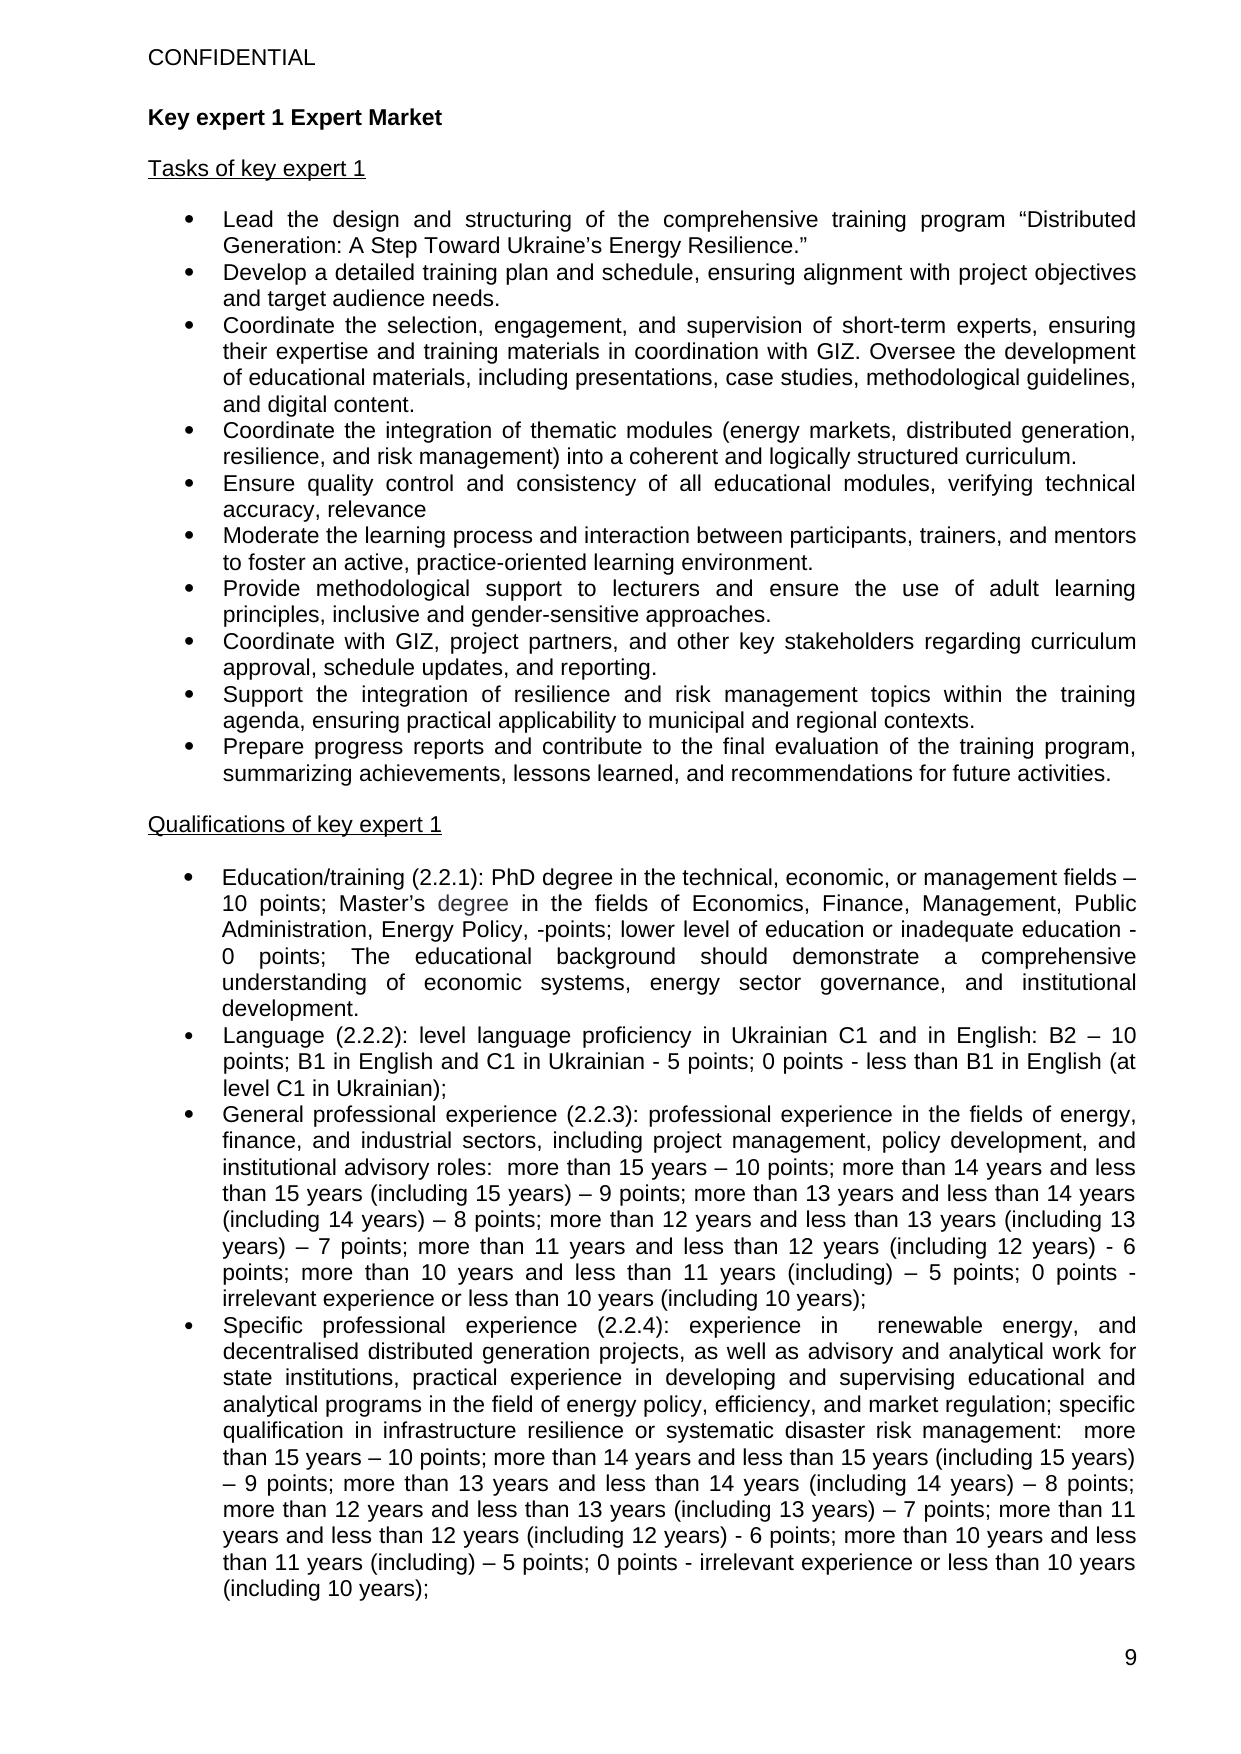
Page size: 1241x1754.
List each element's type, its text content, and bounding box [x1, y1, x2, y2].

list Lead the design and structuring of the comprehensive training program “Distributed Generation: A Step Toward Ukraine’s Energy Resilience.” [185, 206, 1137, 259]
list Moderate the learning process and interaction between participants, trainers, and mentors to foster an active, practice-oriented learning environment. [185, 522, 1137, 575]
list Develop a detailed training plan and schedule, ensuring alignment with project objectives and target audience needs. [185, 259, 1137, 312]
list Prepare progress reports and contribute to the final evaluation of the training program, summarizing achievements, lessons learned, and recommendations for future activities. [185, 733, 1137, 786]
list Education/training (2.2.1): PhD degree in the technical, economic, or management fields – 10 points; Master’s degree in the fields of Economics, Finance, Management, Public Administration, Energy Policy, -points; lower level of education or inadequate education - 0 points; The educational background should demonstrate a comprehensive understanding of economic systems, energy sector governance, and institutional development. [184, 864, 1137, 1022]
list Coordinate with GIZ, project partners, and other key stakeholders regarding curriculum approval, schedule updates, and reporting. [185, 628, 1137, 681]
list Specific professional experience (2.2.4): experience in renewable energy, and decentralised distributed generation projects, as well as advisory and analytical work for state institutions, practical experience in developing and supervising educational and analytical programs in the field of energy policy, efficiency, and market regulation; specific qualification in infrastructure resilience or systematic disaster risk management: more than 15 years – 10 points; more than 14 years and less than 15 years (including 15 years) – 9 points; more than 13 years and less than 14 years (including 14 years) – 8 points; more than 12 years and less than 13 years (including 13 years) – 7 points; more than 11 years and less than 12 years (including 12 years) - 6 points; more than 10 years and less than 11 years (including) – 5 points; 0 points - irrelevant experience or less than 10 years (including 10 years); [185, 1312, 1137, 1602]
list Coordinate the integration of thematic modules (energy markets, distributed generation, resilience, and risk management) into a coherent and logically structured curriculum. [185, 417, 1137, 470]
list Provide methodological support to lecturers and ensure the use of adult learning principles, inclusive and gender-sensitive approaches. [185, 575, 1137, 628]
subtitle Key expert 1 Expert Market [148, 103, 1137, 130]
text Qualifications of key expert 1 [148, 811, 1137, 837]
list General professional experience (2.2.3): professional experience in the fields of energy, finance, and industrial sectors, including project management, policy development, and institutional advisory roles: more than 15 years – 10 points; more than 14 years and less than 15 years (including 15 years) – 9 points; more than 13 years and less than 14 years (including 14 years) – 8 points; more than 12 years and less than 13 years (including 13 years) – 7 points; more than 11 years and less than 12 years (including 12 years) - 6 points; more than 10 years and less than 11 years (including) – 5 points; 0 points - irrelevant experience or less than 10 years (including 10 years); [185, 1101, 1137, 1312]
text Tasks of key expert 1 [148, 155, 1137, 181]
list Support the integration of resilience and risk management topics within the training agenda, ensuring practical applicability to municipal and regional contexts. [185, 681, 1137, 733]
list Language (2.2.2): level language proficiency in Ukrainian C1 and in English: B2 – 10 points; B1 in English and C1 in Ukrainian - 5 points; 0 points - less than B1 in English (at level C1 in Ukrainian); [185, 1022, 1137, 1101]
list Ensure quality control and consistency of all educational modules, verifying technical accuracy, relevance [185, 470, 1137, 522]
list Coordinate the selection, engagement, and supervision of short-term experts, ensuring their expertise and training materials in coordination with GIZ. Oversee the development of educational materials, including presentations, case studies, methodological guidelines, and digital content. [185, 312, 1137, 417]
